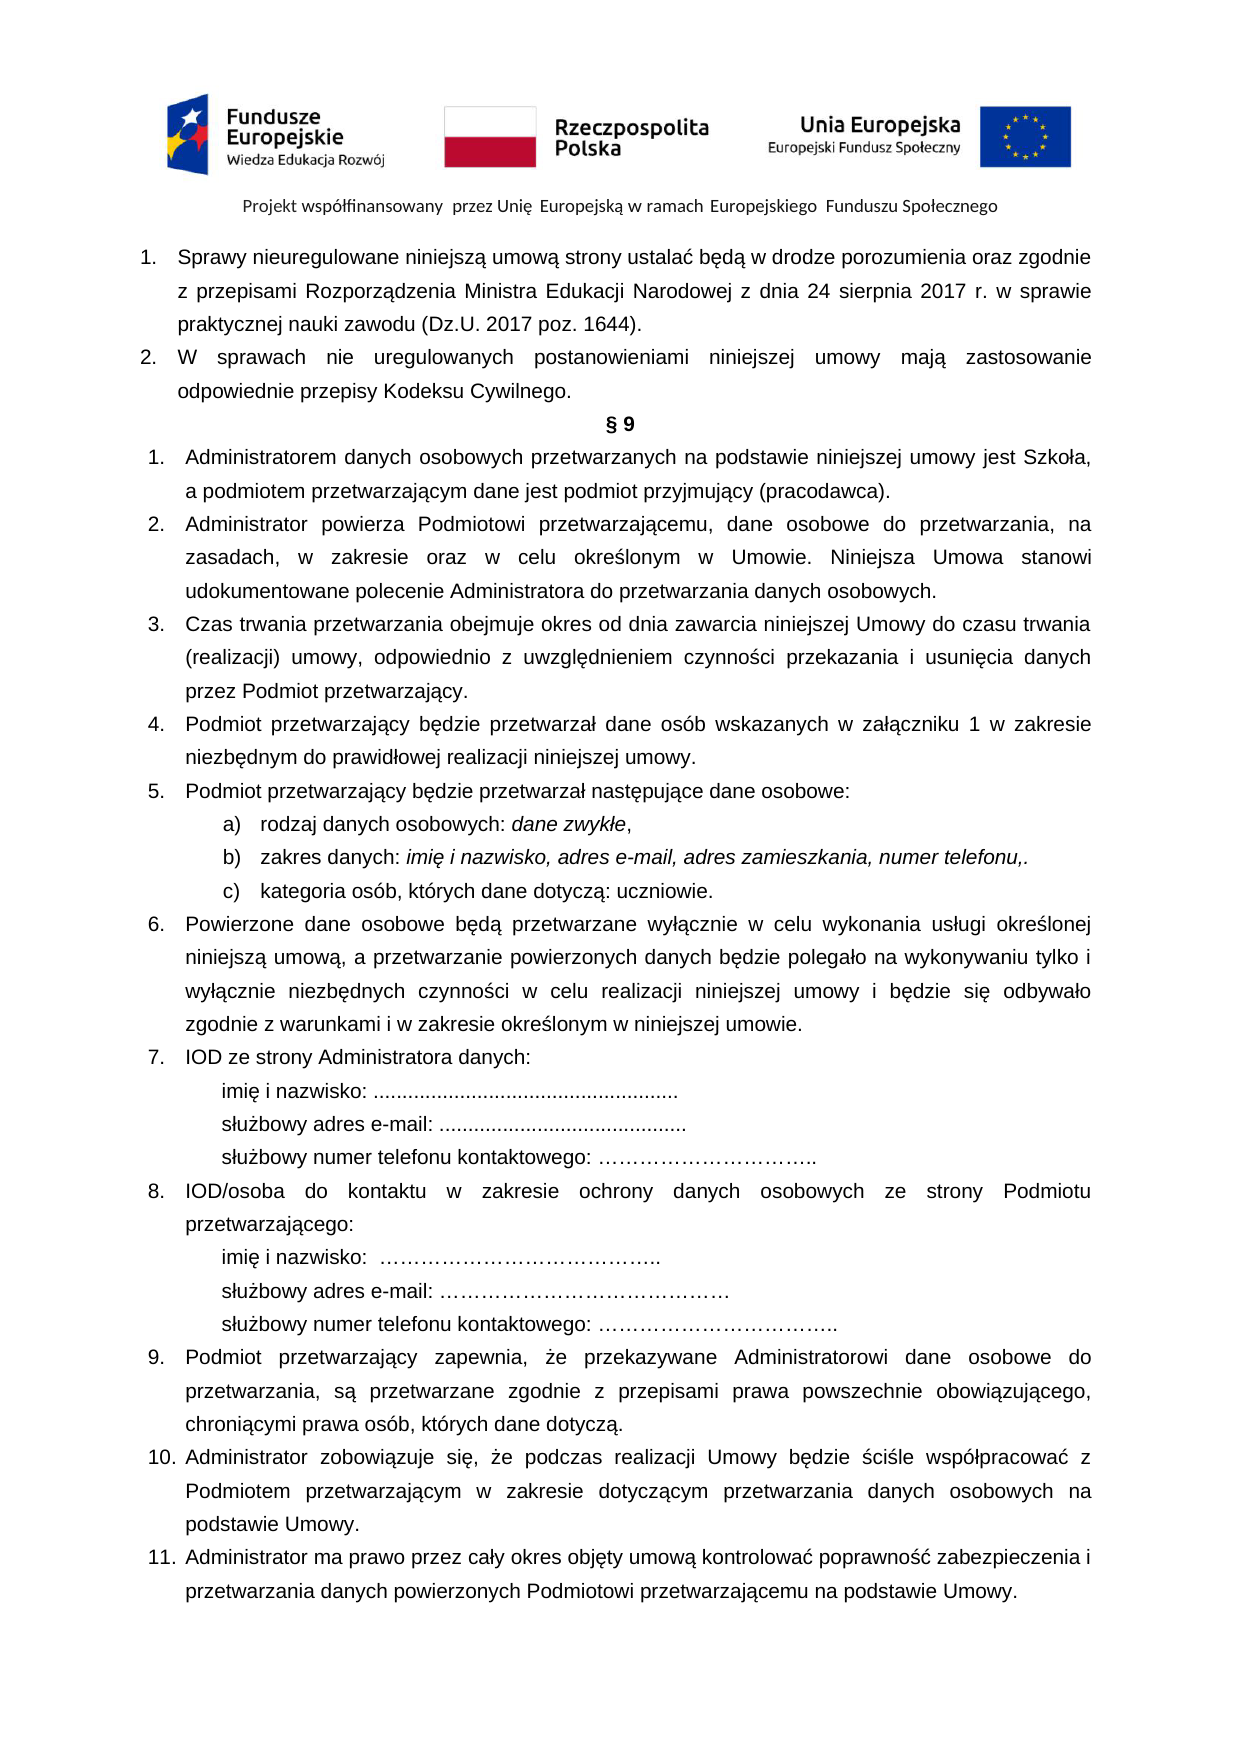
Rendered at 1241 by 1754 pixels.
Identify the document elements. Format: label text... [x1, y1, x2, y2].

list IOD ze strony Administratora danych: [148, 1036, 1092, 1069]
list Podmiot przetwarzający będzie przetwarzał następujące dane osobowe: [148, 769, 1092, 802]
list Administrator powierza Podmiotowi przetwarzającemu, dane osobowe do przetwarzania, na zasadach, w zakresie oraz w celu określonym w Umowie. Niniejsza Umowa stanowi udokumentowane polecenie Administratora do przetwarzania danych osobowych. [148, 502, 1092, 602]
list zakres danych: imię i nazwisko, adres e-mail, adres zamieszkania, numer telefonu,. [223, 836, 1092, 869]
text służbowy adres e-mail: ........................................... [221, 1102, 1092, 1136]
list rodzaj danych osobowych: dane zwykłe, [223, 802, 1092, 836]
list Podmiot przetwarzający będzie przetwarzał dane osób wskazanych w załączniku 1 w zakresie niezbędnym do prawidłowej realizacji niniejszej umowy. [148, 702, 1092, 769]
text § 9 [148, 402, 1092, 436]
text służbowy numer telefonu kontaktowego: …………………………….. [148, 1302, 1092, 1336]
text służbowy numer telefonu kontaktowego: ………………………….. [148, 1136, 1092, 1169]
picture [147, 73, 1092, 195]
list Administrator ma prawo przez cały okres objęty umową kontrolować poprawność zabezpieczenia i przetwarzania danych powierzonych Podmiotowi przetwarzającemu na podstawie Umowy. [148, 1536, 1092, 1602]
list IOD/osoba do kontaktu w zakresie ochrony danych osobowych ze strony Podmiotu przetwarzającego: [148, 1169, 1092, 1236]
text imię i nazwisko: ..................................................... [148, 1069, 1092, 1102]
text służbowy adres e-mail: …………………………………… [221, 1269, 1092, 1302]
list Czas trwania przetwarzania obejmuje okres od dnia zawarcia niniejszej Umowy do czasu trwania (realizacji) umowy, odpowiednio z uwzględnieniem czynności przekazania i usunięcia danych przez Podmiot przetwarzający. [148, 602, 1092, 702]
list Sprawy nieuregulowane niniejszą umową strony ustalać będą w drodze porozumienia oraz zgodnie z przepisami Rozporządzenia Ministra Edukacji Narodowej z dnia 24 sierpnia 2017 r. w sprawie praktycznej nauki zawodu (Dz.U. 2017 poz. 1644). [140, 236, 1092, 336]
list Administratorem danych osobowych przetwarzanych na podstawie niniejszej umowy jest Szkoła, a podmiotem przetwarzającym dane jest podmiot przyjmujący (pracodawca). [148, 436, 1092, 502]
list kategoria osób, których dane dotyczą: uczniowie. [223, 869, 1092, 902]
list Podmiot przetwarzający zapewnia, że przekazywane Administratorowi dane osobowe do przetwarzania, są przetwarzane zgodnie z przepisami prawa powszechnie obowiązującego, chroniącymi prawa osób, których dane dotyczą. [148, 1336, 1092, 1436]
list Powierzone dane osobowe będą przetwarzane wyłącznie w celu wykonania usługi określonej niniejszą umową, a przetwarzanie powierzonych danych będzie polegało na wykonywaniu tylko i wyłącznie niezbędnych czynności w celu realizacji niniejszej umowy i będzie się odbywało zgodnie z warunkami i w zakresie określonym w niniejszej umowie. [148, 902, 1092, 1036]
list Administrator zobowiązuje się, że podczas realizacji Umowy będzie ściśle współpracować z Podmiotem przetwarzającym w zakresie dotyczącym przetwarzania danych osobowych na podstawie Umowy. [148, 1436, 1092, 1536]
text imię i nazwisko: ………………………………….. [148, 1236, 1092, 1269]
list W sprawach nie uregulowanych postanowieniami niniejszej umowy mają zastosowanie odpowiednie przepisy Kodeksu Cywilnego. [140, 336, 1092, 402]
